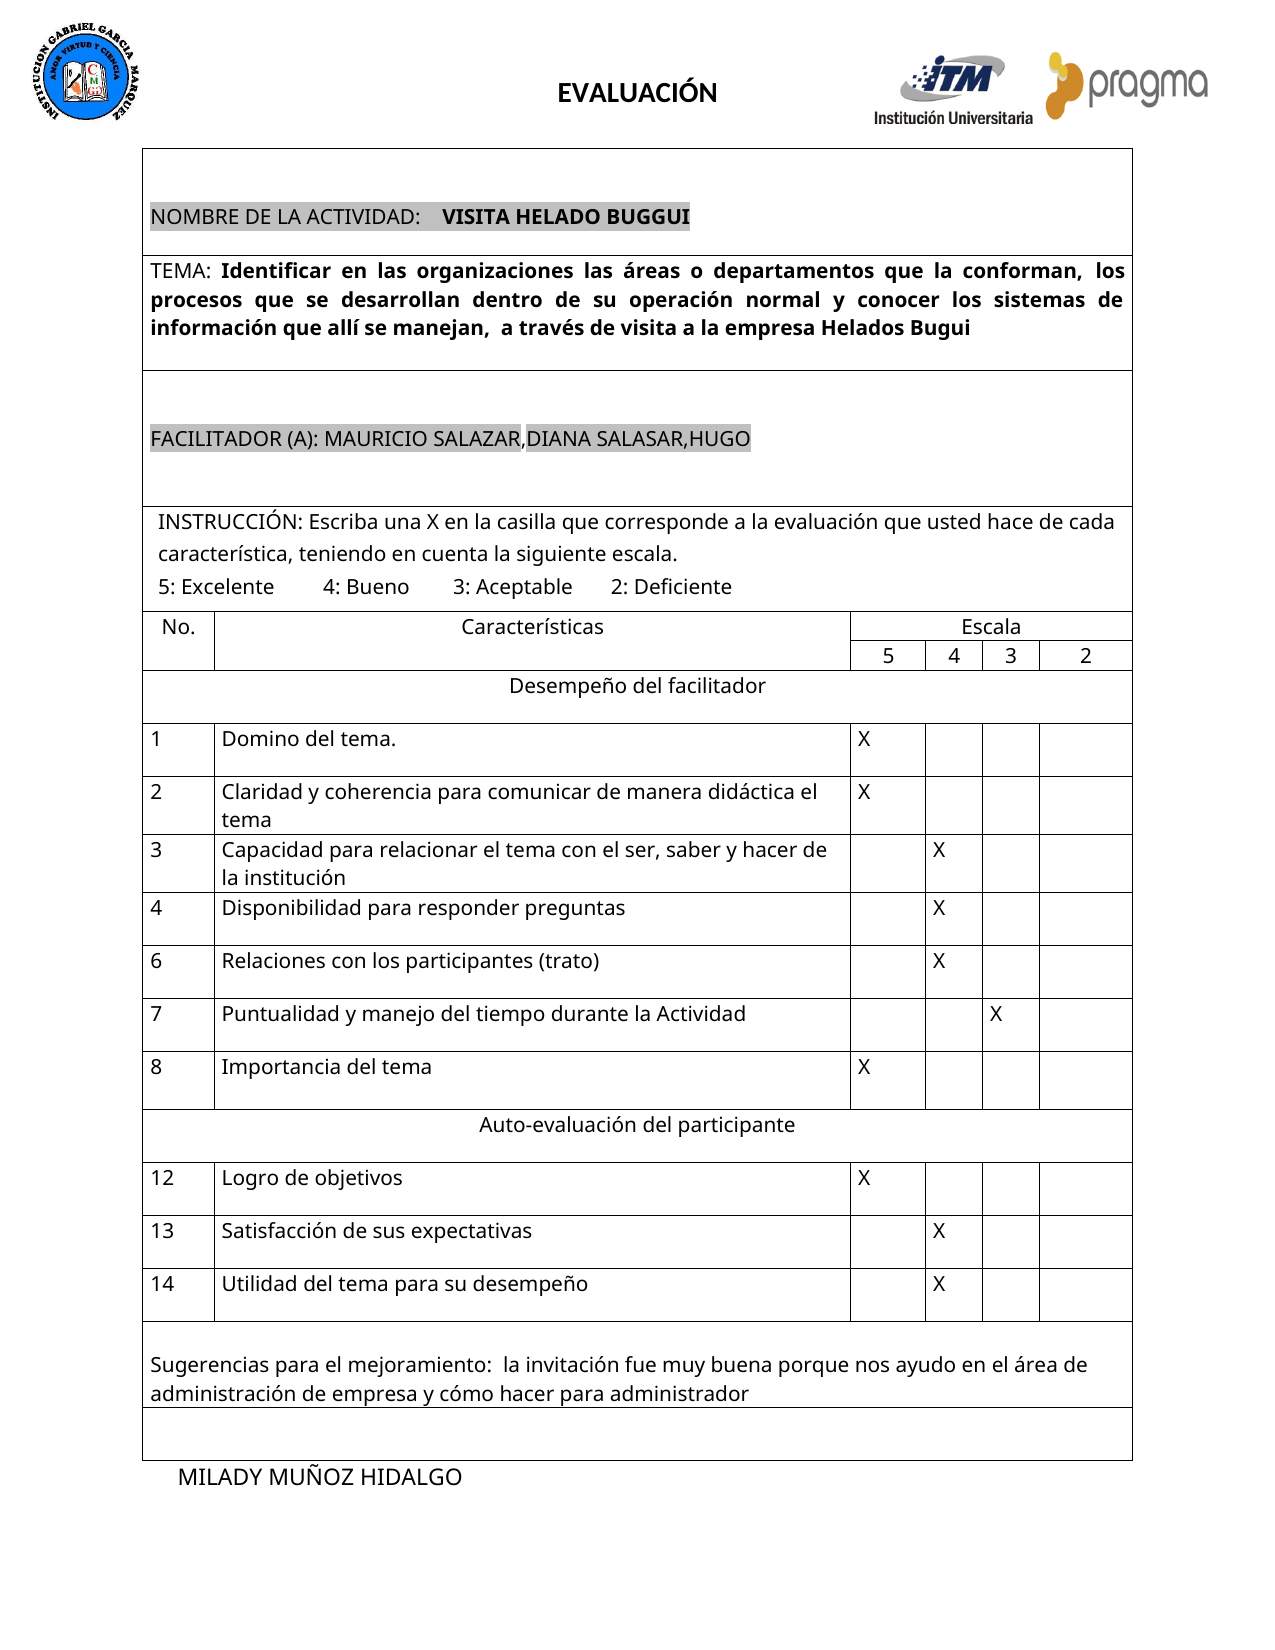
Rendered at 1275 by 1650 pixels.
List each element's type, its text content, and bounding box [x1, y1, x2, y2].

table_cell [1040, 777, 1132, 834]
table_cell [983, 777, 1039, 834]
table_cell Claridad y coherencia para comunicar de manera didáctica el tema [215, 777, 850, 834]
table_cell Escala [851, 612, 1132, 640]
table_cell X [851, 1163, 925, 1215]
text MILADY MUÑOZ HIDALGO [177, 1461, 1098, 1492]
table_cell X [926, 1269, 982, 1321]
table_cell 5 [851, 641, 925, 670]
table_cell [1040, 999, 1132, 1051]
table_cell [1040, 893, 1132, 945]
table_cell Importancia del tema [215, 1052, 850, 1109]
table_cell [1040, 835, 1132, 892]
table_cell 14 [143, 1269, 214, 1321]
table_cell 13 [143, 1216, 214, 1268]
table_cell [983, 835, 1039, 892]
table_cell [1040, 1052, 1132, 1109]
table_cell [926, 1052, 982, 1109]
table_cell [1040, 1269, 1132, 1321]
table_cell X [926, 893, 982, 945]
table_cell Características [215, 612, 850, 670]
table_cell Disponibilidad para responder preguntas [215, 893, 850, 945]
table_cell 2 [1040, 641, 1132, 670]
table_cell Relaciones con los participantes (trato) [215, 946, 850, 998]
table_cell [926, 724, 982, 776]
table_cell Puntualidad y manejo del tiempo durante la Actividad [215, 999, 850, 1051]
table_cell X [926, 946, 982, 998]
table_cell X [926, 1216, 982, 1268]
table_cell [926, 1163, 982, 1215]
table_cell Domino del tema. [215, 724, 850, 776]
table_cell Desempeño del facilitador [143, 671, 1132, 723]
picture [868, 54, 1034, 123]
table_cell [851, 1269, 925, 1321]
table_cell 4 [926, 641, 982, 670]
table_cell TEMA: Identificar en las organizaciones las áreas o departamentos que la conforman, los procesos que se desarrollan dentro de su operación normal y conocer los sistemas de información que allí se manejan, a través de visita a la empresa Helados Bugui [143, 256, 1132, 369]
table_cell 8 [143, 1052, 214, 1109]
table_cell X [851, 1052, 925, 1109]
table_cell Sugerencias para el mejoramiento: la invitación fue muy buena porque nos ayudo en el área de administración de empresa y cómo hacer para administrador [143, 1322, 1132, 1407]
table_cell 3 [983, 641, 1039, 670]
table_cell X [926, 835, 982, 892]
table_cell 3 [143, 835, 214, 892]
table_cell [851, 893, 925, 945]
table_cell 7 [143, 999, 214, 1051]
table_cell [926, 777, 982, 834]
table_cell [983, 946, 1039, 998]
table_cell 12 [143, 1163, 214, 1215]
table_cell [143, 1408, 1132, 1460]
table_cell Capacidad para relacionar el tema con el ser, saber y hacer de la institución [215, 835, 850, 892]
table_cell 1 [143, 724, 214, 776]
table_cell [1040, 1216, 1132, 1268]
table_cell [983, 1052, 1039, 1109]
table_cell X [983, 999, 1039, 1051]
table_cell [983, 1269, 1039, 1321]
table_cell Satisfacción de sus expectativas [215, 1216, 850, 1268]
table_cell [1040, 1163, 1132, 1215]
table_cell [851, 999, 925, 1051]
table_cell [983, 1216, 1039, 1268]
table_cell 6 [143, 946, 214, 998]
table_cell 4 [143, 893, 214, 945]
table_cell FACILITADOR (A): MAURICIO SALAZAR,DIANA SALASAR,HUGO [143, 371, 1132, 506]
table_cell Auto-evaluación del participante [143, 1110, 1132, 1162]
table_cell INSTRUCCIÓN: Escriba una X en la casilla que corresponde a la evaluación que usted hace de cada característica, teniendo en cuenta la siguiente escala. 5: Excelente 4: Bueno 3: Aceptable 2: Deficiente [143, 507, 1132, 611]
table_cell [983, 724, 1039, 776]
table_cell [983, 893, 1039, 945]
table_cell X [851, 777, 925, 834]
table_cell [851, 1216, 925, 1268]
table_cell Utilidad del tema para su desempeño [215, 1269, 850, 1321]
table_cell [1040, 946, 1132, 998]
table_cell [926, 999, 982, 1051]
table_cell X [851, 724, 925, 776]
table_cell [983, 1163, 1039, 1215]
table_cell [851, 835, 925, 892]
table_header NOMBRE DE LA ACTIVIDAD: VISITA HELADO BUGGUI [143, 149, 1132, 255]
table_cell 2 [143, 777, 214, 834]
picture [27, 13, 141, 126]
picture [1037, 38, 1212, 123]
table_cell [1040, 724, 1132, 776]
table_cell No. [143, 612, 214, 670]
table_cell Logro de objetivos [215, 1163, 850, 1215]
table_cell [851, 946, 925, 998]
